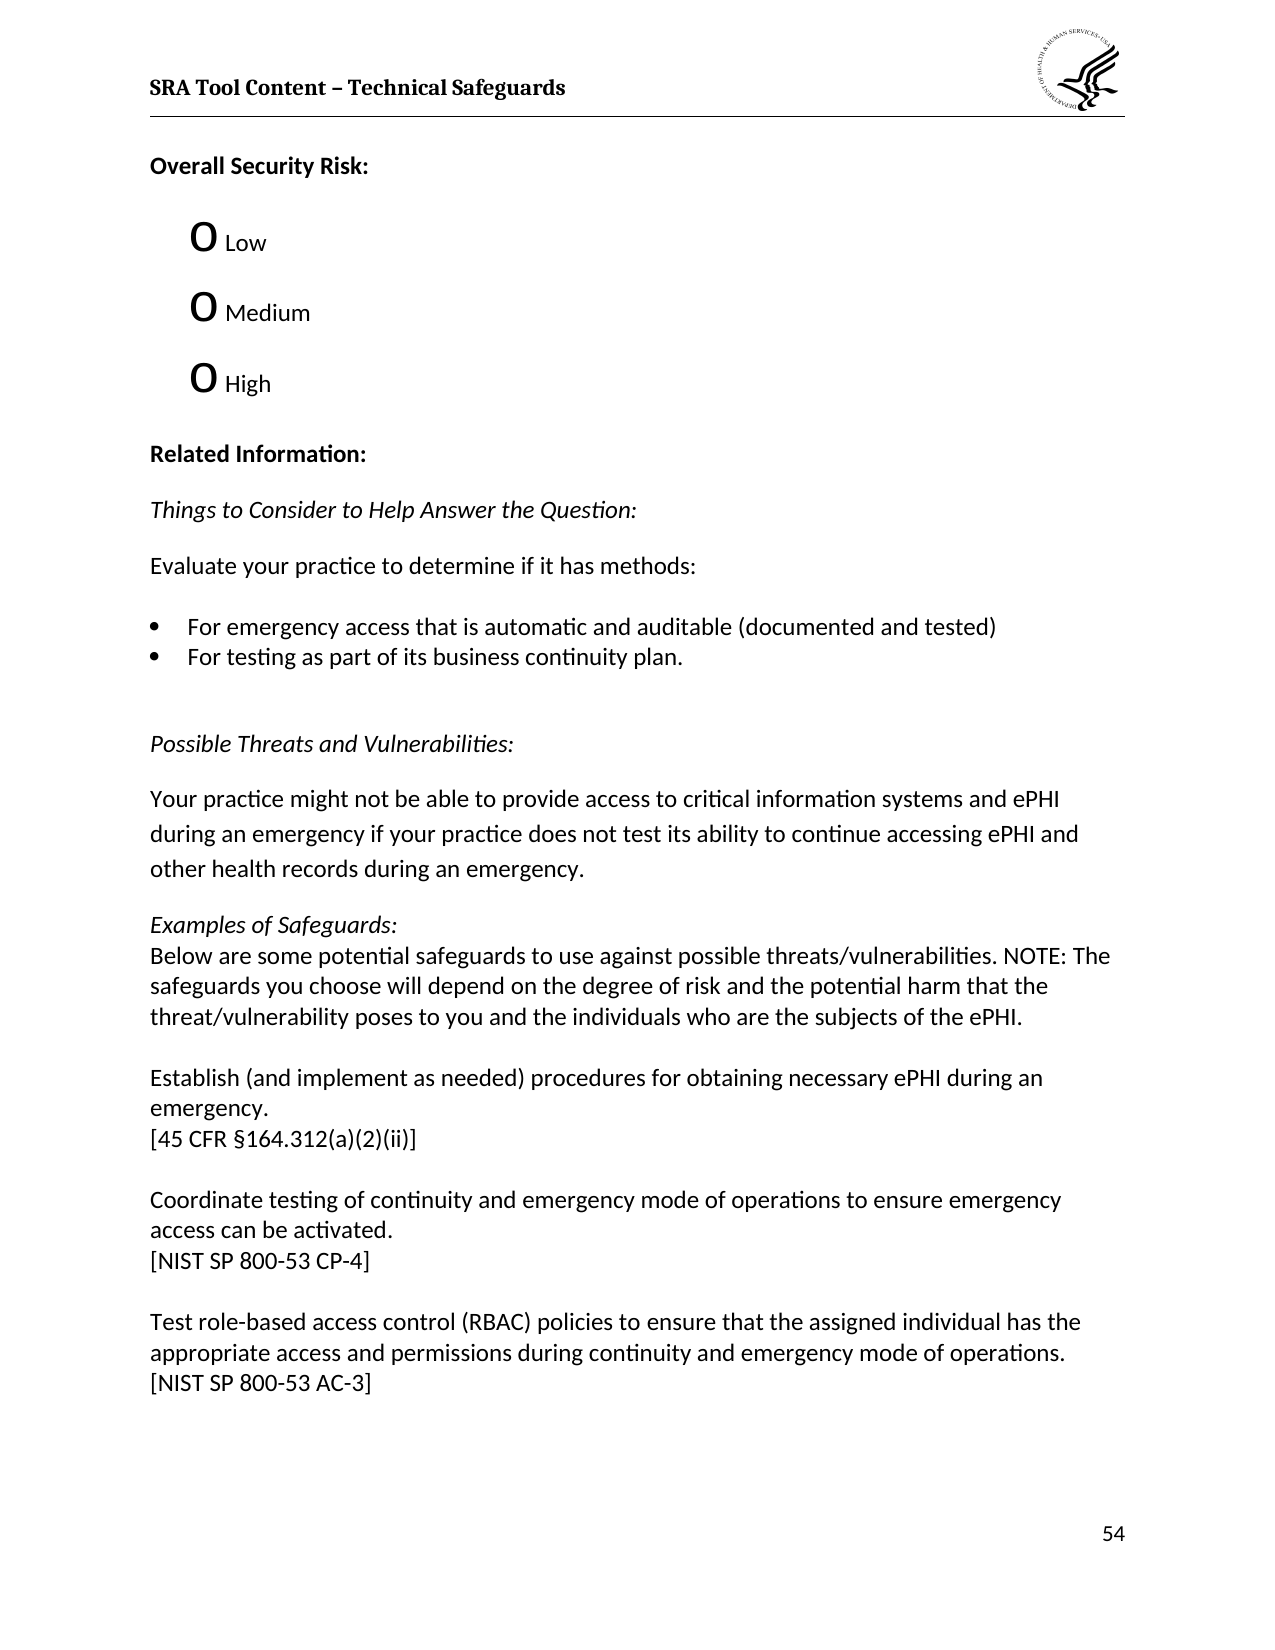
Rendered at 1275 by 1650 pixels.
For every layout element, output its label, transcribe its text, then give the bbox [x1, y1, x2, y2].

text Test role-based access control (RBAC) policies to ensure that the assigned individual has the appropriate access and permissions during continuity and emergency mode of operations. [NIST SP 800-53 AC-3] [150, 1276, 1125, 1398]
text [NIST SP 800-53 CP-4] [150, 1245, 1125, 1276]
list Low [187, 206, 1125, 267]
list Medium [187, 276, 1125, 338]
text Establish (and implement as needed) procedures for obtaining necessary ePHI during an emergency. [150, 1062, 1125, 1123]
text Evaluate your practice to determine if it has methods: [150, 550, 1125, 580]
text [45 CFR §164.312(a)(2)(ii)] [150, 1123, 1125, 1154]
text Related Information: [150, 438, 1125, 469]
text Overall Security Risk: [150, 150, 1125, 181]
list High [187, 347, 1125, 408]
text Things to Consider to Help Answer the Question: [150, 494, 1125, 524]
text Your practice might not be able to provide access to critical information systems and ePHI during an emergency if your practice does not test its ability to continue accessing ePHI and other health records during an emergency. [150, 784, 1125, 884]
text Below are some potential safeguards to use against possible threats/vulnerabilities. NOTE: The safeguards you choose will depend on the degree of risk and the potential harm that the threat/vulnerability poses to you and the individuals who are the subjects of the ePHI. [150, 940, 1125, 1032]
text Examples of Safeguards: [150, 909, 1125, 940]
list For testing as part of its business continuity plan. [150, 641, 1125, 672]
text Coordinate testing of continuity and emergency mode of operations to ensure emergency access can be activated. [150, 1184, 1125, 1245]
text Possible Threats and Vulnerabilities: [150, 728, 1125, 758]
picture [1037, 29, 1119, 111]
list For emergency access that is automatic and auditable (documented and tested) [150, 611, 1125, 641]
